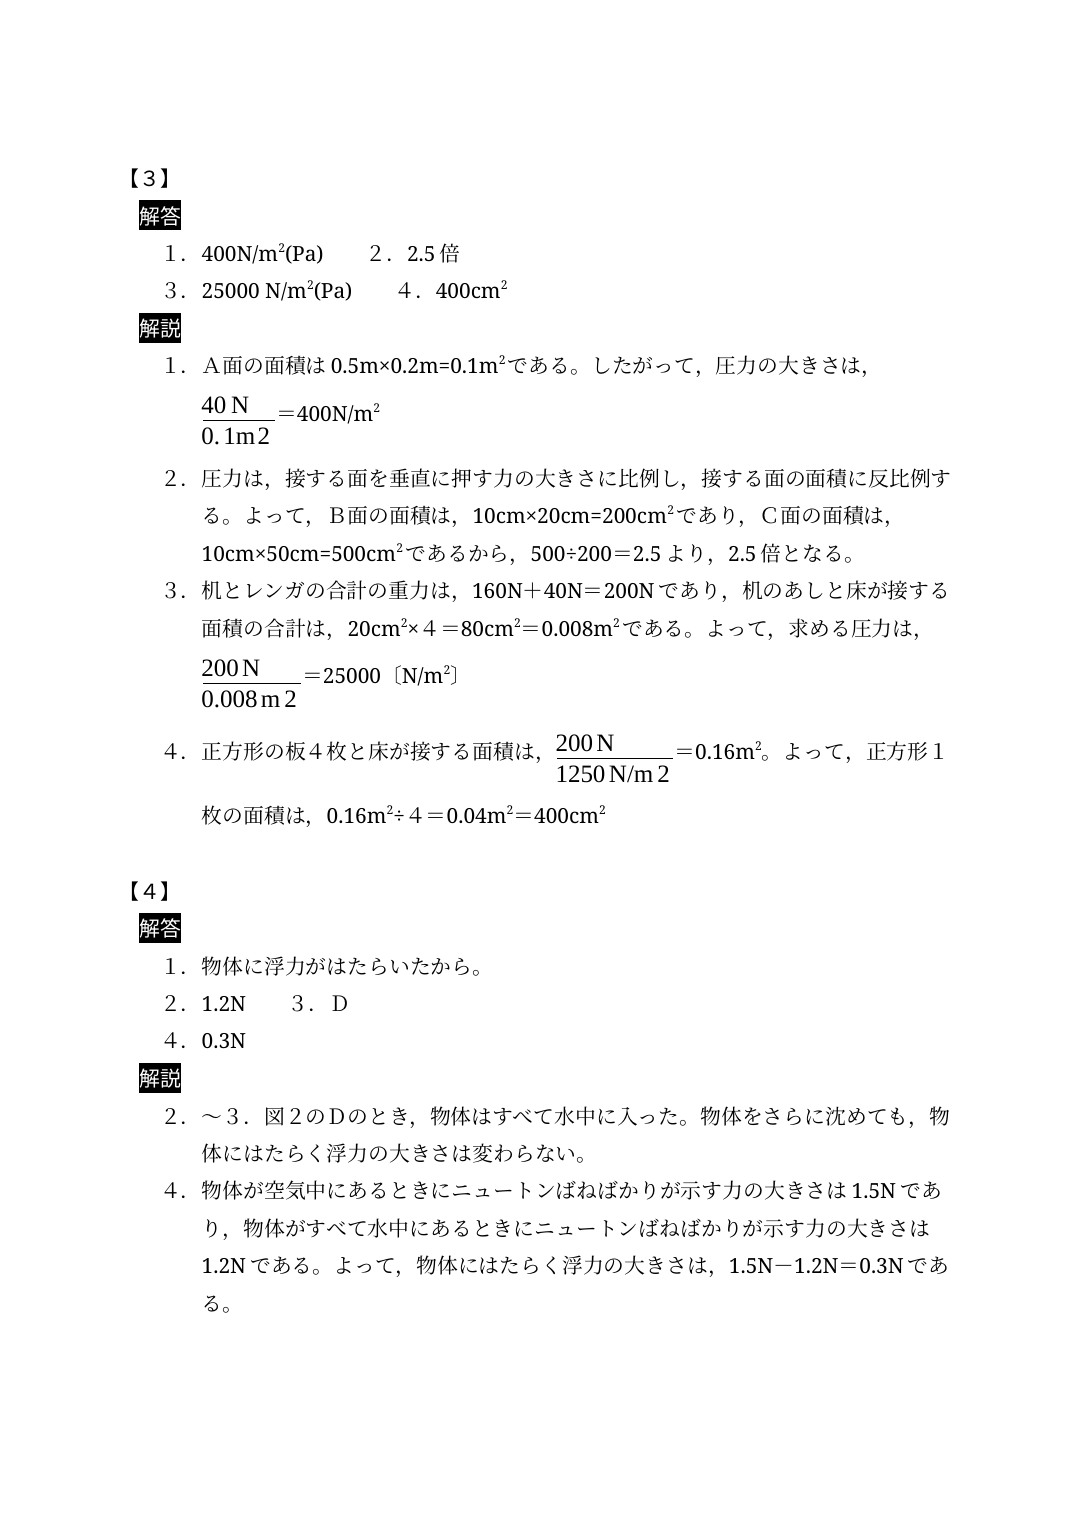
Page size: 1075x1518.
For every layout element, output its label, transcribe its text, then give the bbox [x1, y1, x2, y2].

text １．物体に浮力がはたらいたから。 [160, 946, 957, 984]
text ４．物体が空気中にあるときにニュートンばねばかりが示す力の大きさは1.5Nであり，物体がすべて水中にあるときにニュートンばねばかりが示す力の大きさは1.2Nである。よって，物体にはたらく浮力の大きさは，1.5N－1.2N＝0.3Nである。 [160, 1171, 957, 1321]
text ２．圧力は，接する面を垂直に押す力の大きさに比例し，接する面の面積に反比例する。よって，Ｂ面の面積は，10cm×20cm=200cm2であり，Ｃ面の面積は， 10cm×50cm=500cm2であるから，500÷200＝2.5より，2.5倍となる。 [160, 459, 957, 571]
text 解答 [139, 196, 957, 234]
text ２．～３．図２のＤのとき，物体はすべて水中に入った。物体をさらに沈めても，物体にはたらく浮力の大きさは変わらない。 [160, 1096, 957, 1171]
text １．Ａ面の面積は0.5m×0.2m=0.1m2である。したがって，圧力の大きさは， [160, 346, 957, 384]
text 解説 [139, 1059, 957, 1096]
text 解説 [139, 309, 957, 346]
text 【３】 [118, 159, 957, 196]
text ４．正方形の板４枚と床が接する面積は，＝0.16m2。よって，正方形１枚の面積は，0.16m2÷４＝0.04m2＝400cm2 [160, 721, 957, 834]
text ４．0.3N [160, 1021, 957, 1059]
text ＝25000〔N/m2〕 [201, 646, 957, 721]
text １．400N/m2(Pa) ２．2.5倍 [160, 234, 957, 271]
text 解答 [139, 909, 957, 946]
text 【４】 [118, 871, 957, 909]
text ３．25000 N/m2(Pa) ４．400cm2 [160, 271, 957, 309]
text ＝400N/m2 [201, 384, 957, 459]
text ３．机とレンガの合計の重力は，160N＋40N＝200Nであり，机のあしと床が接する面積の合計は，20cm2×４＝80cm2＝0.008m2である。よって，求める圧力は， [160, 571, 957, 646]
text ２．1.2N ３．Ｄ [160, 984, 957, 1021]
